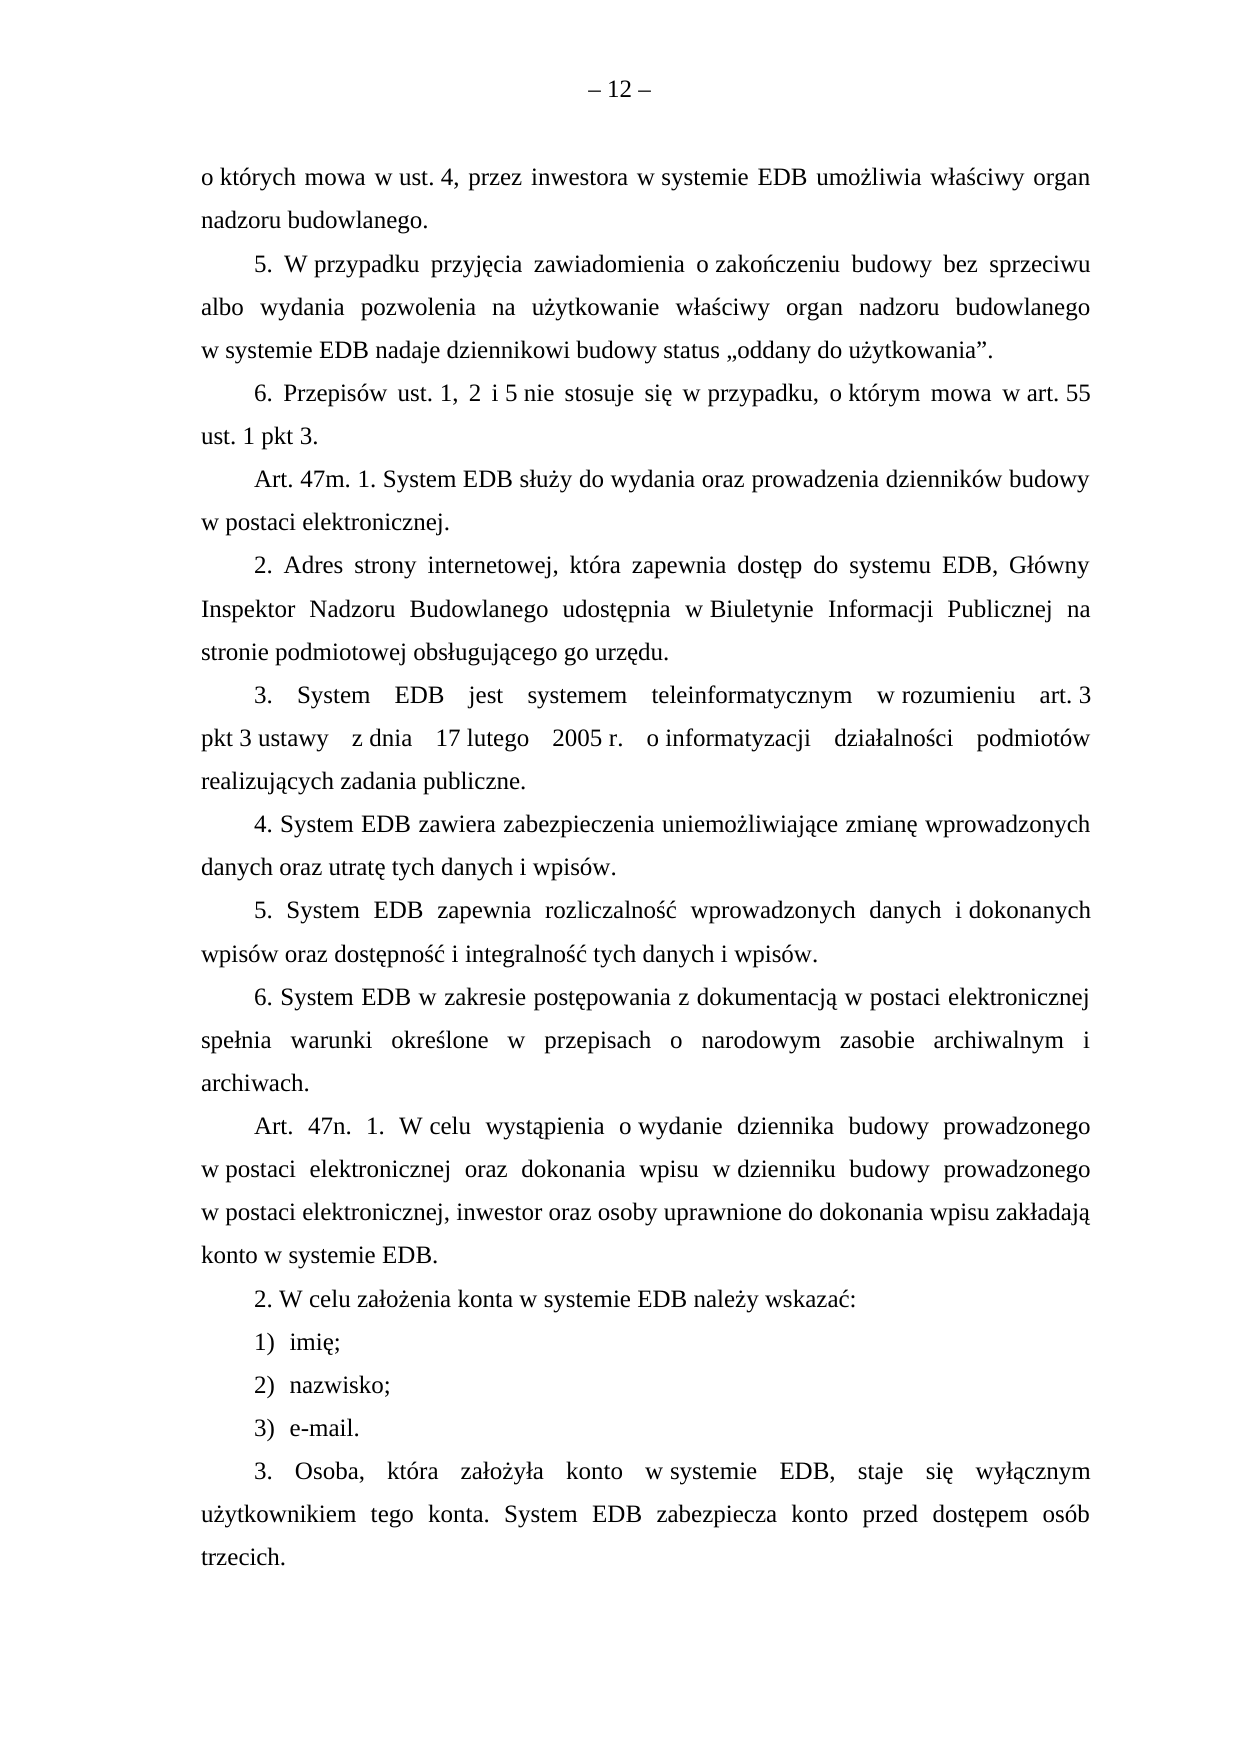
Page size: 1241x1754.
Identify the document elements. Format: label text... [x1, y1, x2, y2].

text 3. Osoba, która założyła konto w systemie EDB, staje się wyłącznym użytkownikiem tego konta. System EDB zabezpiecza konto przed dostępem osób trzecich. [201, 1456, 1091, 1571]
text 2) nazwisko; [254, 1370, 1091, 1399]
text 4. System EDB zawiera zabezpieczenia uniemożliwiające zmianę wprowadzonych danych oraz utratę tych danych i wpisów. [201, 809, 1091, 881]
text 6. Przepisów ust. 1, 2 i 5 nie stosuje się w przypadku, o którym mowa w art. 55 ust. 1 pkt 3. [201, 378, 1091, 450]
text 2. W celu założenia konta w systemie EDB należy wskazać: [201, 1284, 1091, 1312]
text 3. System EDB jest systemem teleinformatycznym w rozumieniu art. 3 pkt 3 ustawy z dnia 17 lutego 2005 r. o informatyzacji działalności podmiotów realizujących zadania publiczne. [201, 680, 1091, 795]
text Art. 47n. 1. W celu wystąpienia o wydanie dziennika budowy prowadzonego w postaci elektronicznej oraz dokonania wpisu w dzienniku budowy prowadzonego w postaci elektronicznej, inwestor oraz osoby uprawnione do dokonania wpisu zakładają konto w systemie EDB. [201, 1111, 1091, 1269]
text 5. System EDB zapewnia rozliczalność wprowadzonych danych i dokonanych wpisów oraz dostępność i integralność tych danych i wpisów. [201, 896, 1091, 967]
text 2. Adres strony internetowej, która zapewnia dostęp do systemu EDB, Główny Inspektor Nadzoru Budowlanego udostępnia w Biuletynie Informacji Publicznej na stronie podmiotowej obsługującego go urzędu. [201, 551, 1091, 666]
text 6. System EDB w zakresie postępowania z dokumentacją w postaci elektronicznej spełnia warunki określone w przepisach o narodowym zasobie archiwalnym i archiwach. [201, 982, 1091, 1097]
text Art. 47m. 1. System EDB służy do wydania oraz prowadzenia dzienników budowy w postaci elektronicznej. [201, 464, 1091, 536]
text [201, 162, 1091, 234]
text 3) e-mail. [254, 1413, 1091, 1442]
text 1) imię; [254, 1327, 1091, 1356]
text 5. W przypadku przyjęcia zawiadomienia o zakończeniu budowy bez sprzeciwu albo wydania pozwolenia na użytkowanie właściwy organ nadzoru budowlanego w systemie EDB nadaje dziennikowi budowy status „oddany do użytkowania”. [201, 249, 1091, 364]
